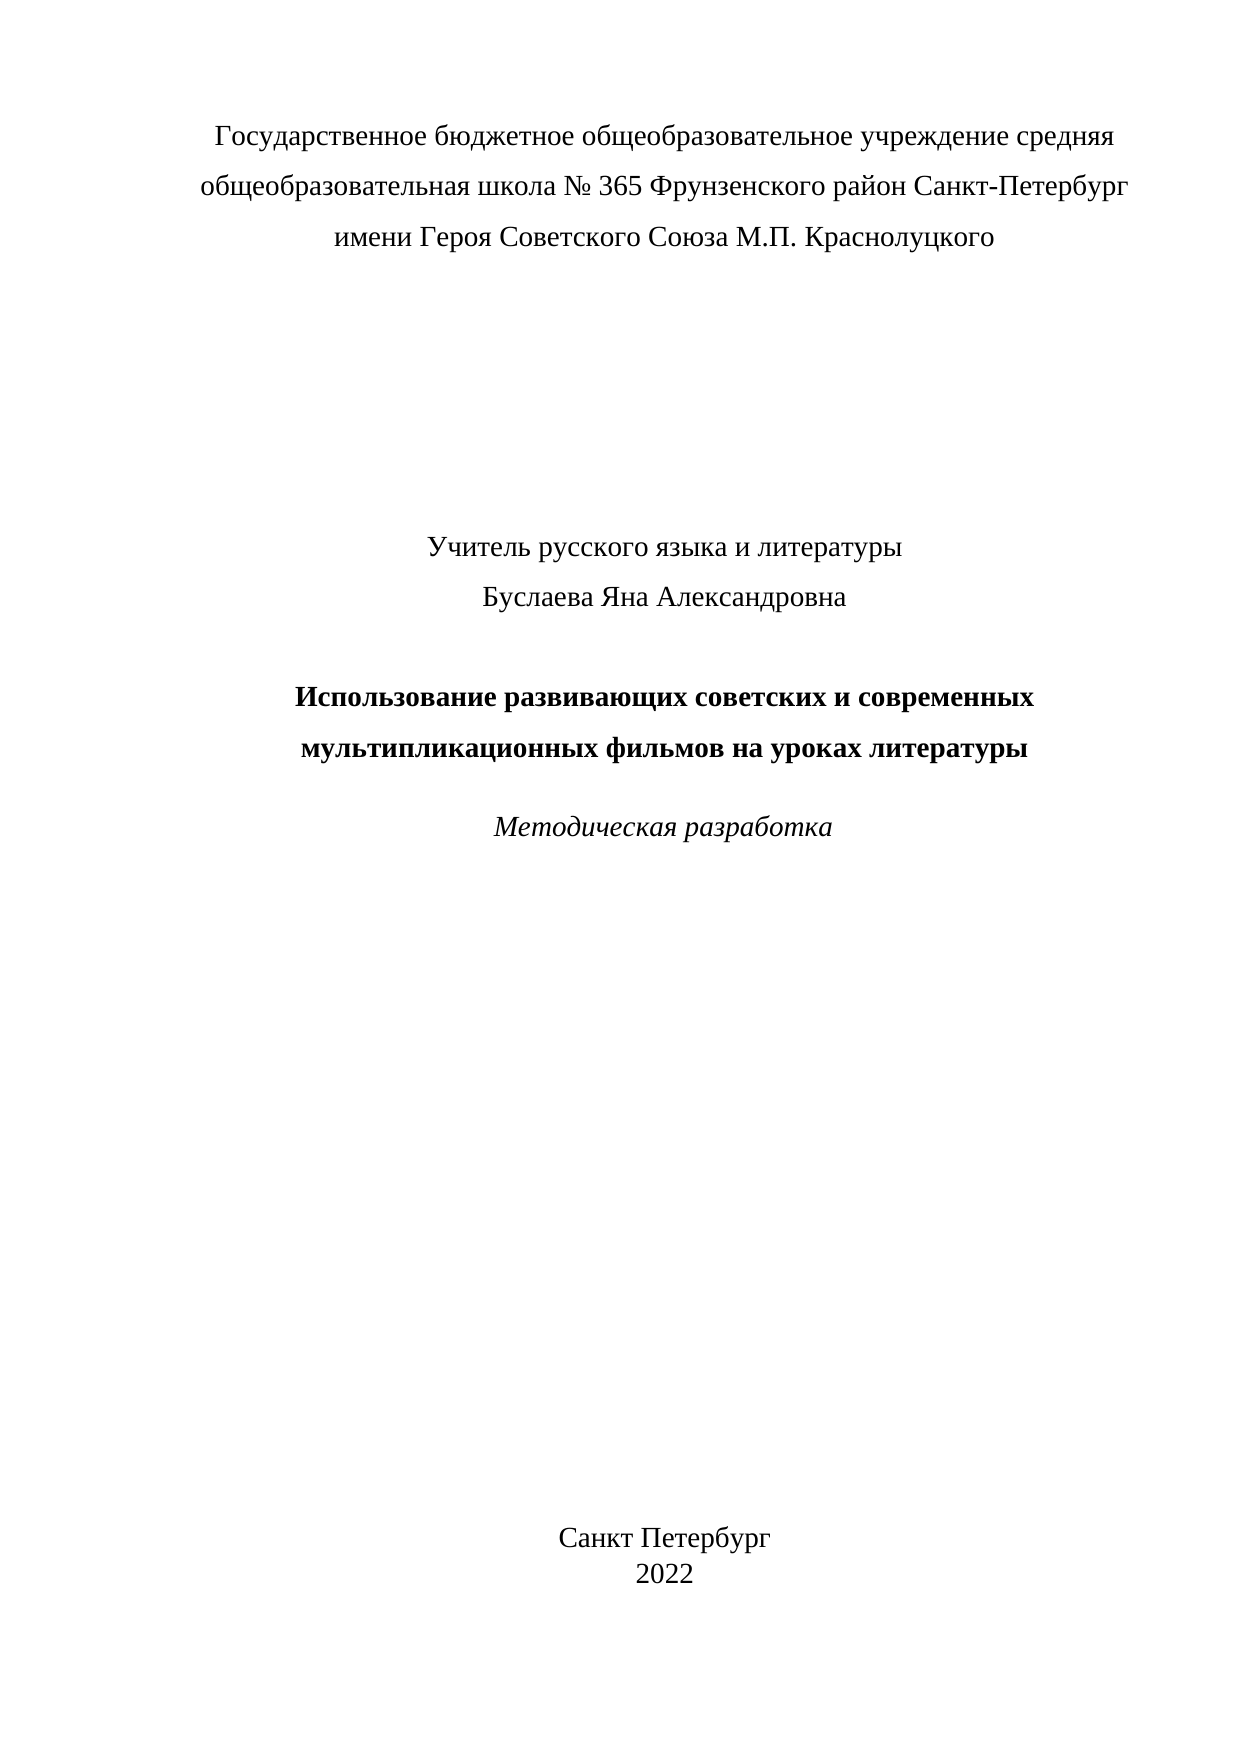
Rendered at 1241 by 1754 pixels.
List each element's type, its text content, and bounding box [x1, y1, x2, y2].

text Методическая разработка [177, 809, 1152, 843]
text Использование развивающих советских и современных мультипликационных фильмов на уроках литературы [177, 679, 1152, 763]
text Государственное бюджетное общеобразовательное учреждение средняя общеобразовательная школа № 365 Фрунзенского район Санкт-Петербург имени Героя Советского Союза М.П. Краснолуцкого [177, 118, 1152, 252]
text Санкт Петербург [177, 1520, 1152, 1554]
text 2022 [177, 1556, 1152, 1590]
text Учитель русского языка и литературы [177, 529, 1152, 562]
text Буслаева Яна Александровна [177, 579, 1152, 612]
